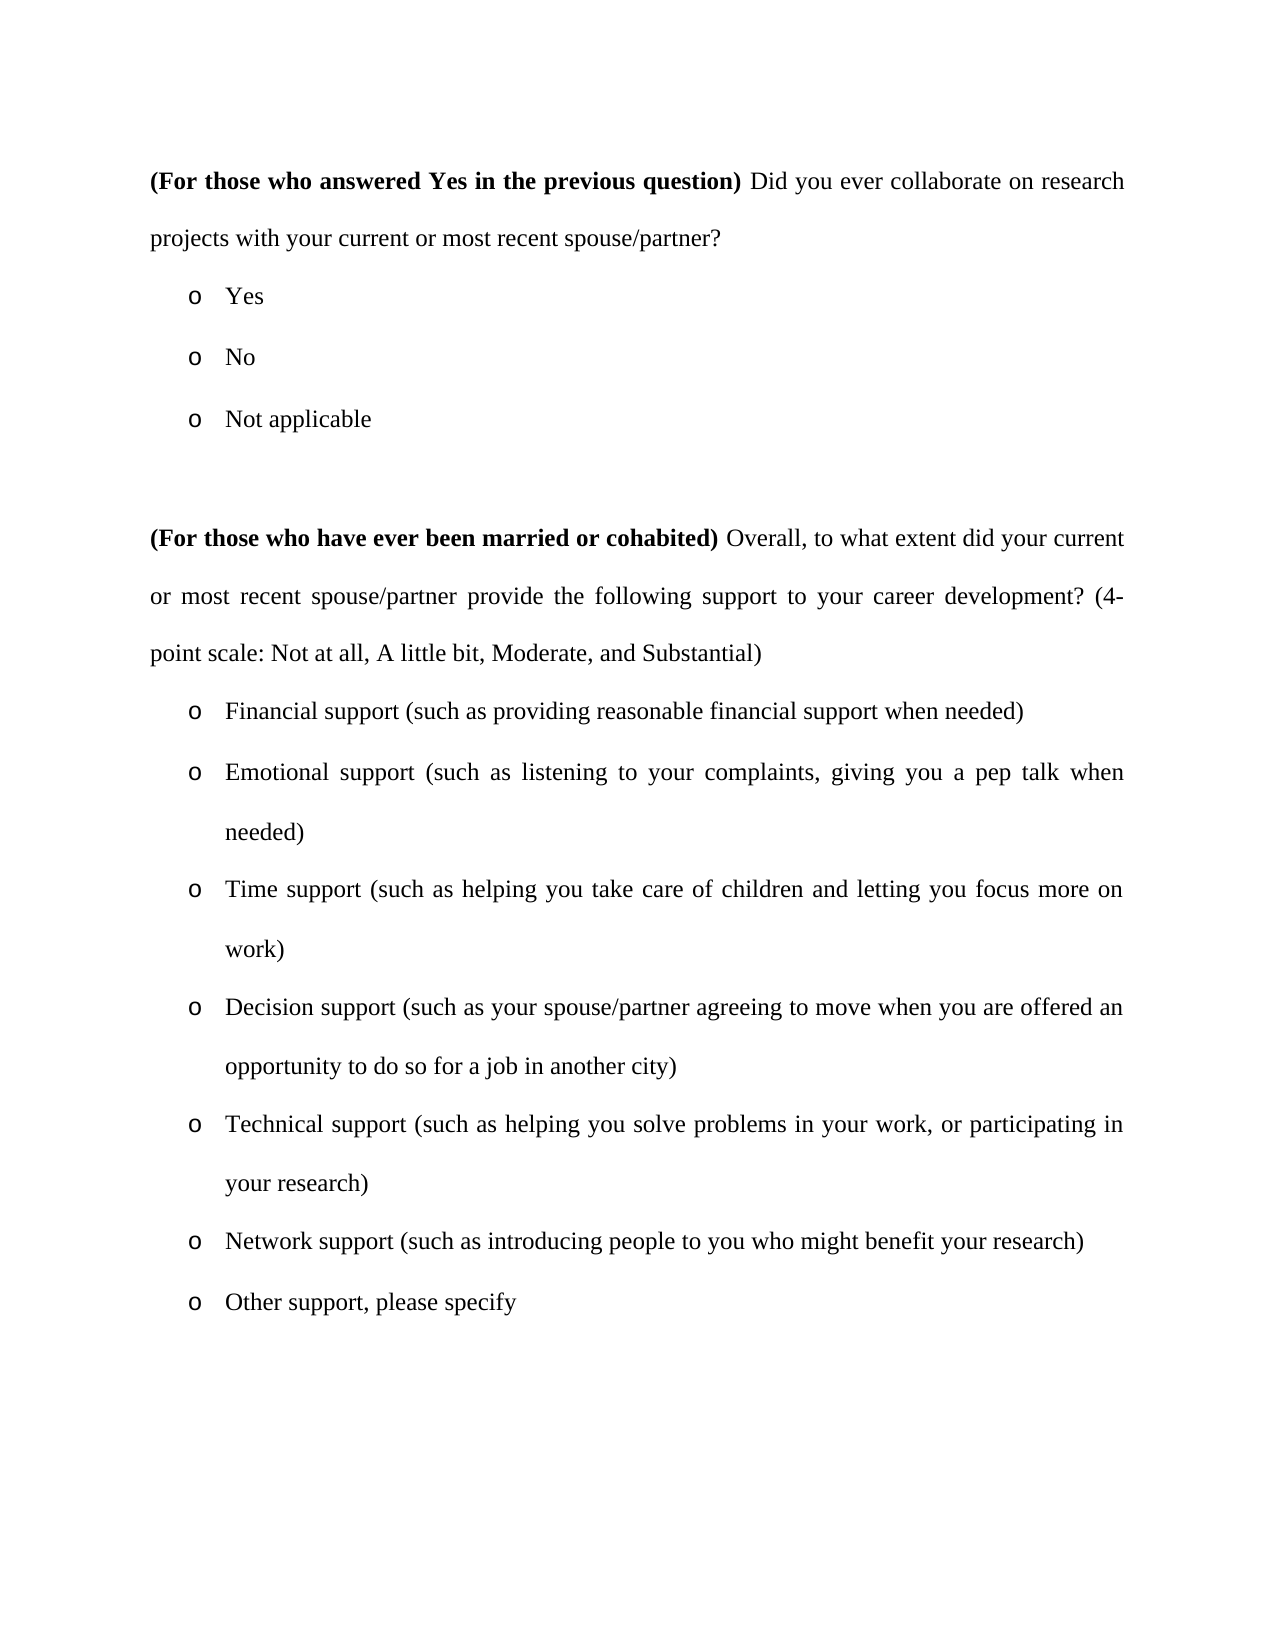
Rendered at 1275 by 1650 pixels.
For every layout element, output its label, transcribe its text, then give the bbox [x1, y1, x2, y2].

text (For those who have ever been married or cohabited) Overall, to what extent did your current or most recent spouse/partner provide the following support to your career development? (4-point scale: Not at all, A little bit, Moderate, and Substantial) [150, 523, 1125, 667]
list Not applicable [187, 404, 1125, 435]
text (For those who answered Yes in the previous question) Did you ever collaborate on research projects with your current or most recent spouse/partner? [150, 166, 1125, 252]
list Network support (such as introducing people to you who might benefit your research) [187, 1226, 1125, 1257]
list Other support, please specify [187, 1287, 1125, 1318]
list Financial support (such as providing reasonable financial support when needed) [187, 696, 1125, 727]
list Decision support (such as your spouse/partner agreeing to move when you are offered an opportunity to do so for a job in another city) [187, 992, 1125, 1080]
list Time support (such as helping you take care of children and letting you focus more on work) [187, 874, 1125, 963]
list Emotional support (such as listening to your complaints, giving you a pep talk when needed) [187, 757, 1125, 846]
list Technical support (such as helping you solve problems in your work, or participating in your research) [187, 1109, 1125, 1197]
list No [187, 342, 1125, 373]
list Yes [187, 281, 1125, 312]
